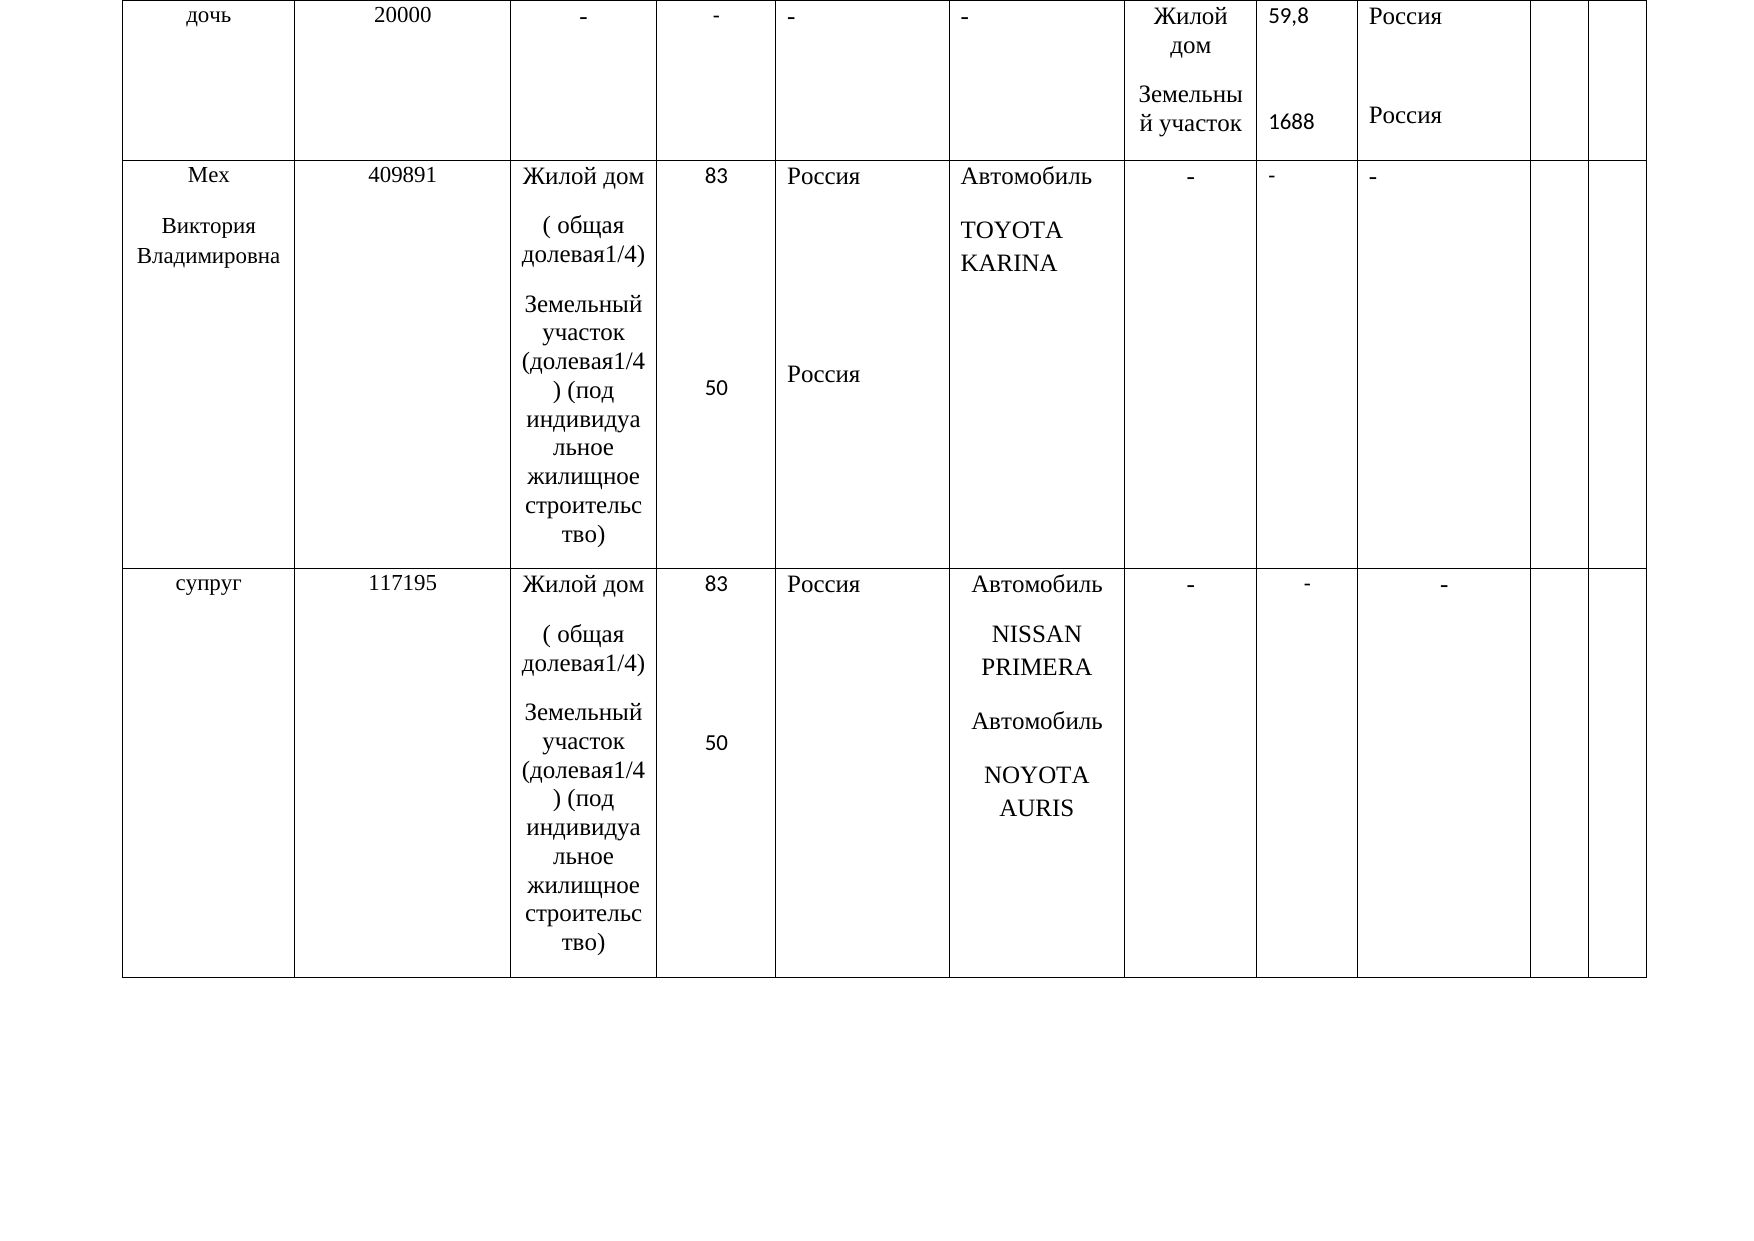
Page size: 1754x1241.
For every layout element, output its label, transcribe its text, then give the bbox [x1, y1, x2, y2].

table_cell [1531, 161, 1588, 568]
table_cell Россия [776, 569, 949, 977]
table_cell Мех Виктория Владимировна [123, 161, 294, 568]
table_cell - [1125, 569, 1256, 977]
table_cell дочь [123, 1, 294, 160]
table_cell 83 50 [657, 161, 775, 568]
table_cell - [1358, 569, 1530, 977]
table_cell Жилой дом Земельный участок [1125, 1, 1256, 160]
table_cell 83 50 [657, 569, 775, 977]
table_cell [511, 569, 656, 977]
table_cell - [950, 1, 1124, 160]
table_cell супруг [123, 569, 294, 977]
table_cell 20000 [295, 1, 510, 160]
table_cell [1589, 161, 1646, 568]
table_cell 117195 [295, 569, 510, 977]
table_cell Автомобиль NISSAN PRIMERA Автомобиль NOYOTA AURIS [950, 569, 1124, 977]
table_cell Жилой дом ( общая долевая1/4) Земельный участок (долевая1/4) (под индивидуальное жилищное строительство) [511, 161, 656, 568]
table_cell - [1257, 569, 1357, 977]
table_cell - [1125, 161, 1256, 568]
table_cell 59,8 1688 [1257, 1, 1357, 160]
table_cell [1531, 569, 1588, 977]
table_cell [1589, 569, 1646, 977]
table_cell - [776, 1, 949, 160]
table_cell - [657, 1, 775, 160]
table_cell [1589, 1, 1646, 160]
table_cell - [1257, 161, 1357, 568]
table_cell Россия Россия [776, 161, 949, 568]
table_cell - [1358, 161, 1530, 568]
table_cell 409891 [295, 161, 510, 568]
table_cell [1531, 1, 1588, 160]
table_cell - [511, 1, 656, 160]
table_cell Россия Россия [1358, 1, 1530, 160]
table_cell Автомобиль TOYOTA KARINA [950, 161, 1124, 568]
